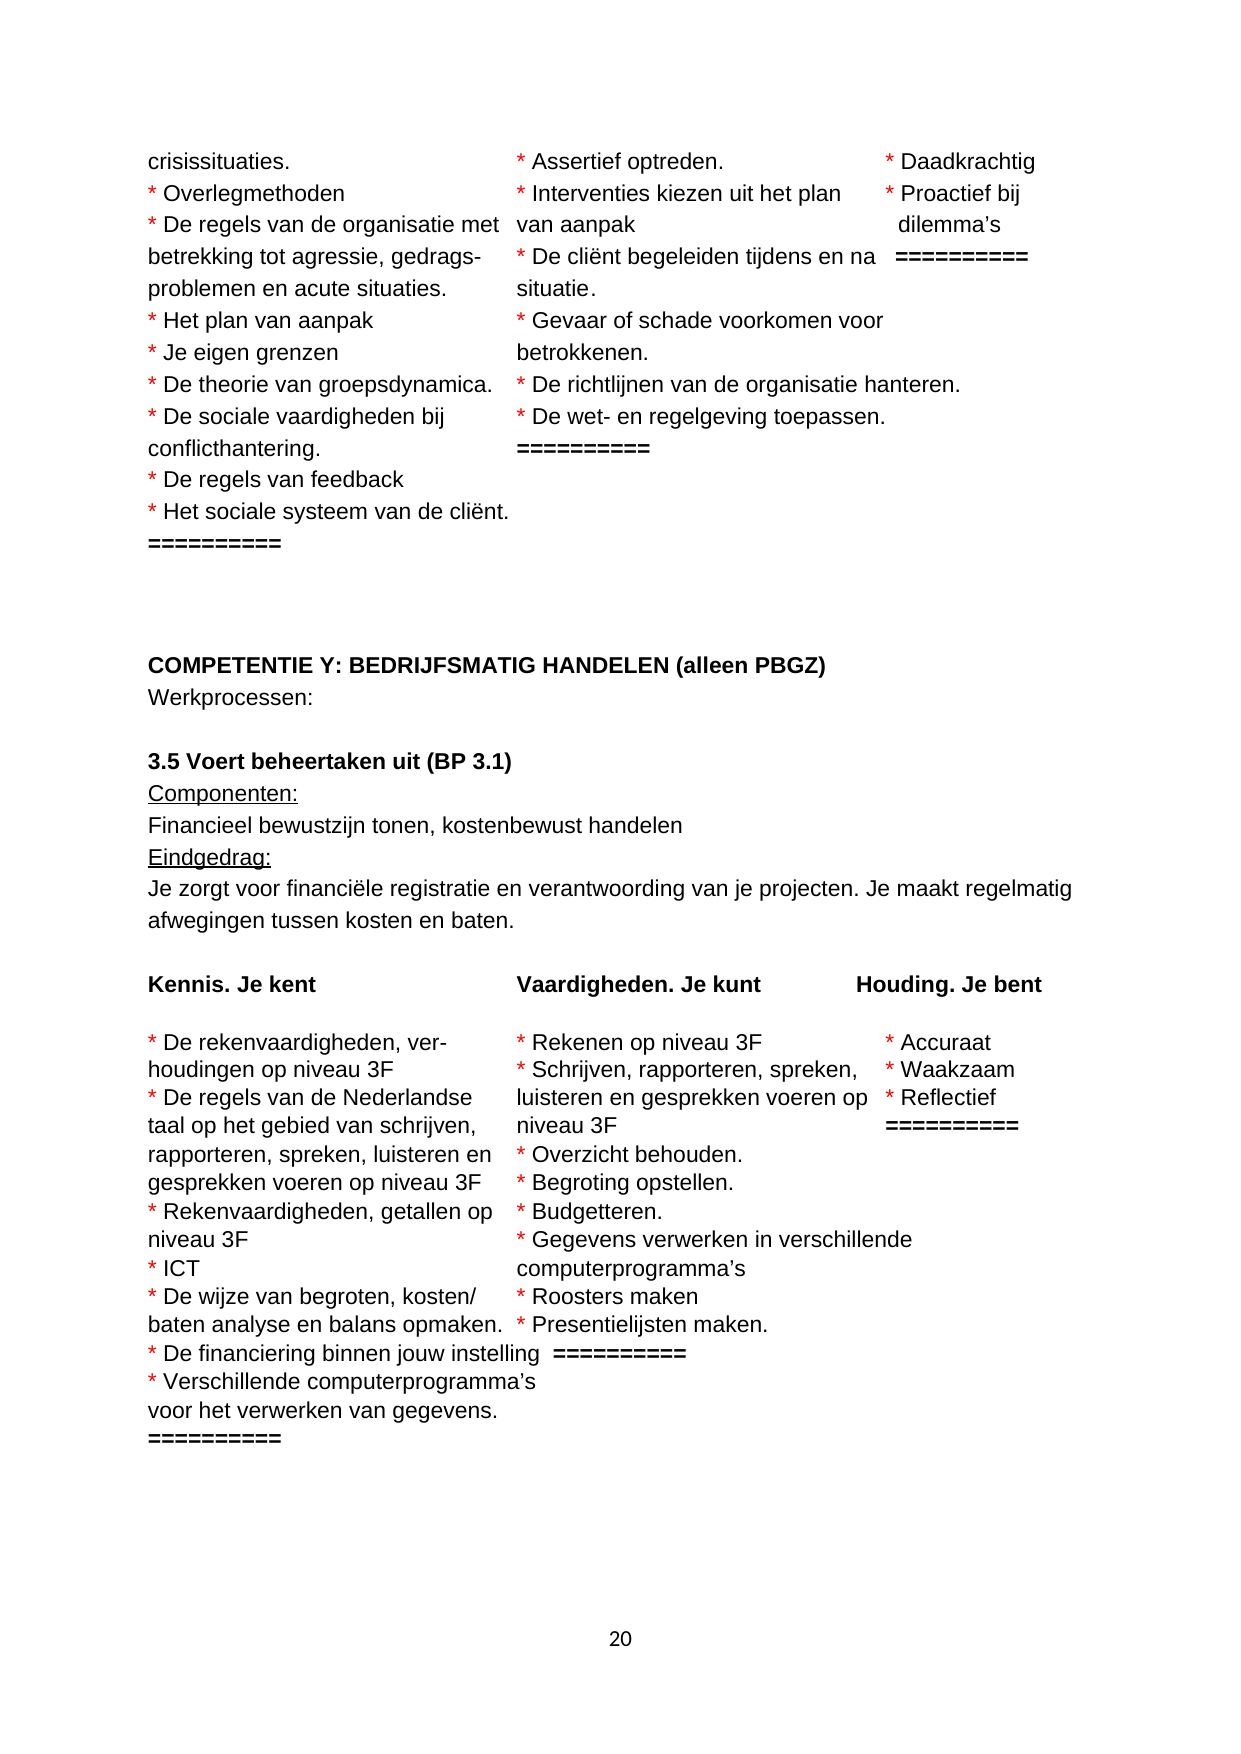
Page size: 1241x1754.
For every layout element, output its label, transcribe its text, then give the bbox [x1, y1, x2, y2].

text * De regels van de organisatie met van aanpak dilemma’s [148, 211, 1093, 238]
text * Het plan van aanpak * Gevaar of schade voorkomen voor [148, 307, 1093, 333]
text houdingen op niveau 3F * Schrijven, rapporteren, spreken, * Waakzaam * De regels van de Nederlandse luisteren en gesprekken voeren op * Reflectief taal op het gebied van schrijven, niveau 3F ========== rapporteren, spreken, luisteren en * Overzicht behouden. gesprekken voeren op niveau 3F * Begroting opstellen. * Rekenvaardigheden, getallen op * Budgetteren. niveau 3F * Gegevens verwerken in verschillende * ICT computerprogramma’s * De wijze van begroten, kosten/ * Roosters maken baten analyse en balans opmaken. * Presentielijsten maken. * De financiering binnen jouw instelling ========== * Verschillende computerprogramma’s voor het verwerken van gegevens. ========== [148, 1056, 1093, 1452]
text COMPETENTIE Y: BEDRIJFSMATIG HANDELEN (alleen PBGZ) Werkprocessen: [148, 652, 1093, 710]
text betrekking tot agressie, gedrags- * De cliënt begeleiden tijdens en na ========== [148, 243, 1093, 269]
text * Overlegmethoden * Interventies kiezen uit het plan * Proactief bij [148, 179, 1093, 206]
text conflicthantering. ========== [148, 434, 1093, 461]
text * De regels van feedback [148, 466, 1093, 493]
text crisissituaties. * Assertief optreden. * Daadkrachtig [148, 148, 1093, 174]
text Je zorgt voor financiële registratie en verantwoording van je projecten. Je maakt regelmatig afwegingen tussen kosten en baten. [148, 875, 1093, 933]
text * De rekenvaardigheden, ver- * Rekenen op niveau 3F * Accuraat [148, 1029, 1093, 1056]
text 3.5 Voert beheertaken uit (BP 3.1) Componenten: Financieel bewustzijn tonen, kostenbewust handelen Eindgedrag: [148, 716, 1093, 870]
text * De theorie van groepsdynamica. * De richtlijnen van de organisatie hanteren. [148, 371, 1093, 397]
text ========== [148, 530, 1093, 556]
text * Je eigen grenzen betrokkenen. [148, 339, 1093, 365]
text problemen en acute situaties. situatie . [148, 275, 1093, 301]
text Kennis. Je kent Vaardigheden. Je kunt Houding. Je bent [148, 971, 1093, 997]
text * Het sociale systeem van de cliënt. [148, 498, 1093, 524]
text * De sociale vaardigheden bij * De wet- en regelgeving toepassen. [148, 403, 1093, 429]
